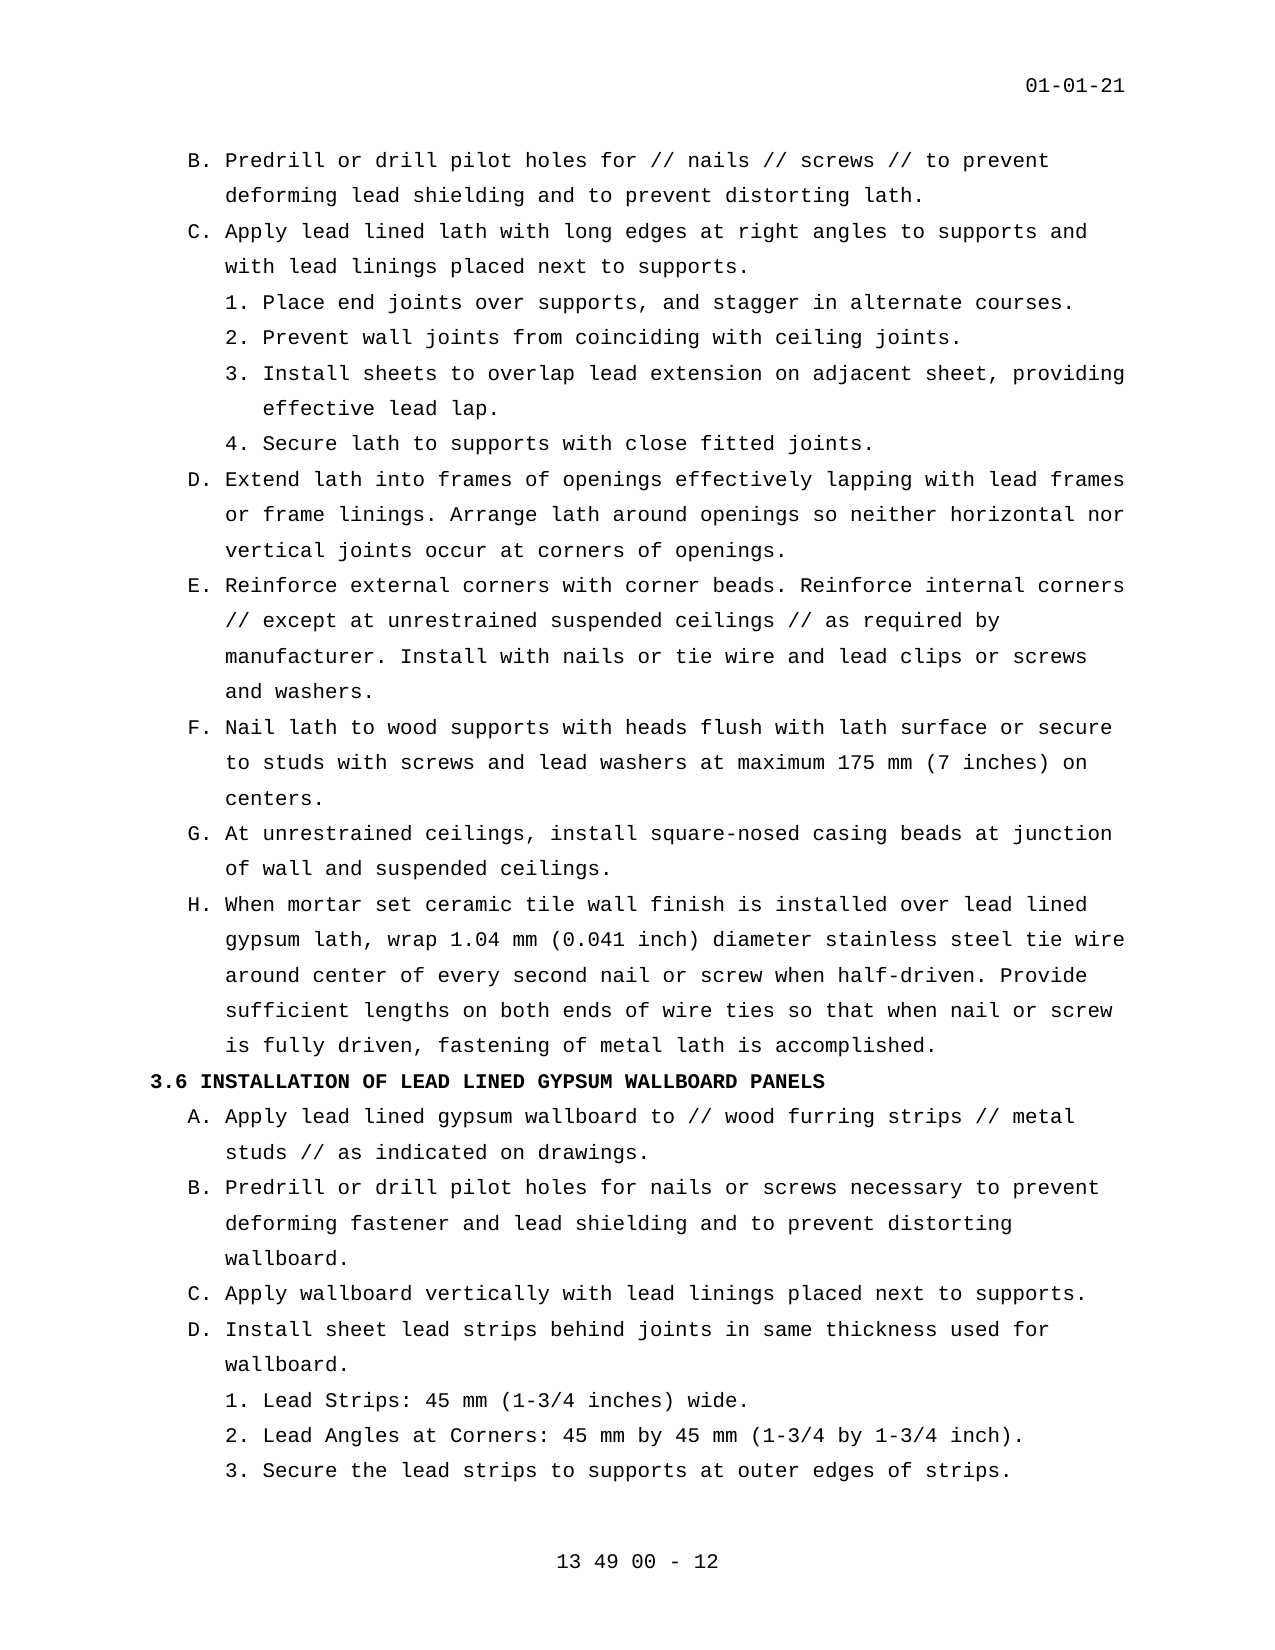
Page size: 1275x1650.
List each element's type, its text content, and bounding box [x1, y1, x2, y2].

text Install sheet lead strips behind joints in same thickness used for wallboard. [187, 1319, 1125, 1378]
text Extend lath into frames of openings effectively lapping with lead frames or frame linings. Arrange lath around openings so neither horizontal nor vertical joints occur at corners of openings. [187, 469, 1125, 563]
text Prevent wall joints from coinciding with ceiling joints. [225, 327, 1125, 351]
text Install sheets to overlap lead extension on adjacent sheet, providing effective lead lap. [225, 362, 1125, 422]
text Reinforce external corners with corner beads. Reinforce internal corners // except at unrestrained suspended ceilings // as required by manufacturer. Install with nails or tie wire and lead clips or screws and washers. [187, 575, 1125, 705]
text Apply lead lined lath with long edges at right angles to supports and with lead linings placed next to supports. [187, 221, 1125, 280]
text Predrill or drill pilot holes for nails or screws necessary to prevent deforming fastener and lead shielding and to prevent distorting wallboard. [187, 1177, 1125, 1272]
text INSTALLATION OF LEAD LINED GYPSUM WALLBOARD PANELS [150, 1071, 1125, 1094]
text Place end joints over supports, and stagger in alternate courses. [225, 292, 1125, 315]
text Lead Angles at Corners: 45 mm by 45 mm (1-3/4 by 1-3/4 inch). [225, 1425, 1125, 1449]
text Apply lead lined gypsum wallboard to // wood furring strips // metal studs // as indicated on drawings. [187, 1106, 1125, 1165]
text Apply wallboard vertically with lead linings placed next to supports. [187, 1283, 1125, 1307]
text Predrill or drill pilot holes for // nails // screws // to prevent deforming lead shielding and to prevent distorting lath. [187, 150, 1125, 209]
text When mortar set ceramic tile wall finish is installed over lead lined gypsum lath, wrap 1.04 mm (0.041 inch) diameter stainless steel tie wire around center of every second nail or screw when half-driven. Provide sufficient lengths on both ends of wire ties so that when nail or screw is fully driven, fastening of metal lath is accomplished. [187, 894, 1125, 1059]
text Secure the lead strips to supports at outer edges of strips. [225, 1460, 1125, 1484]
text Secure lath to supports with close fitted joints. [225, 433, 1125, 457]
text Nail lath to wood supports with heads flush with lath surface or secure to studs with screws and lead washers at maximum 175 mm (7 inches) on centers. [187, 717, 1125, 811]
text At unrestrained ceilings, install square-nosed casing beads at junction of wall and suspended ceilings. [187, 823, 1125, 882]
text Lead Strips: 45 mm (1-3/4 inches) wide. [225, 1389, 1125, 1413]
